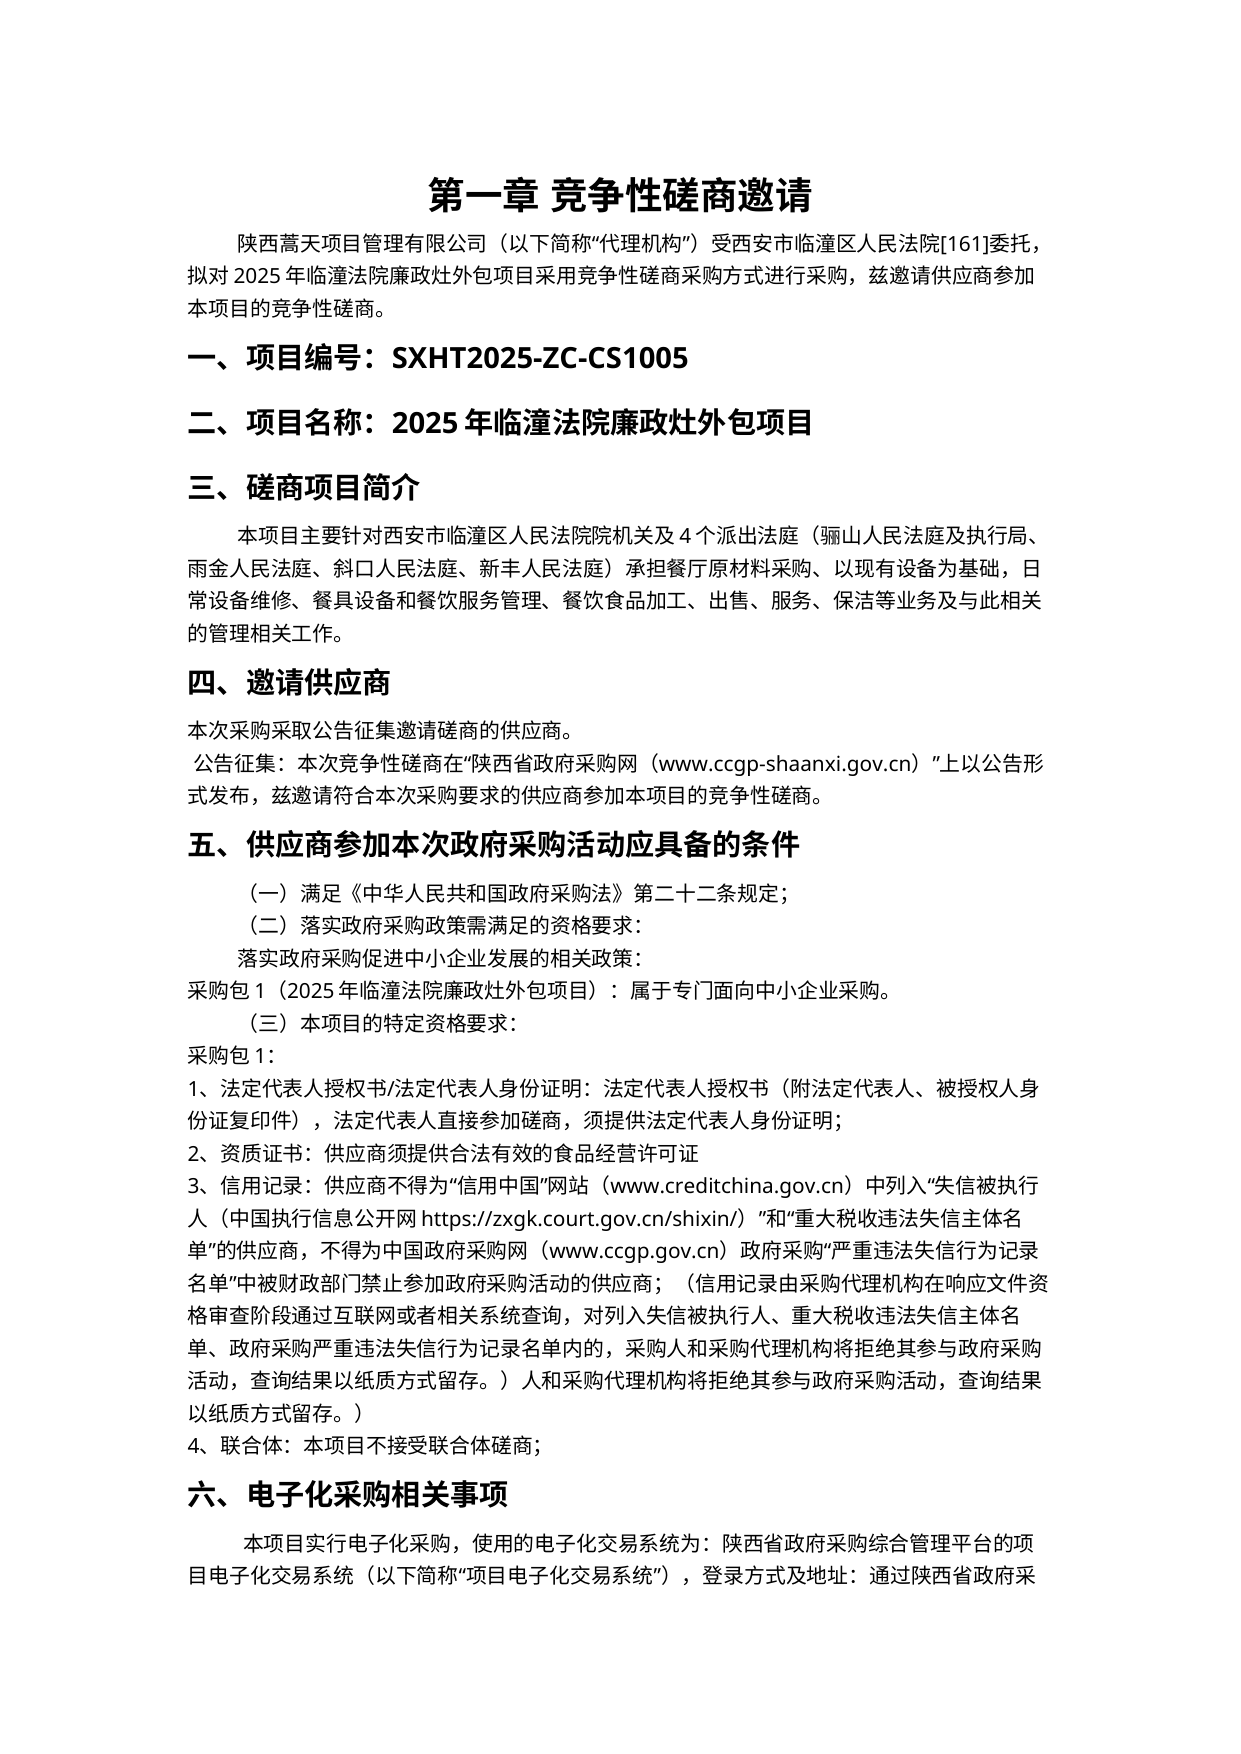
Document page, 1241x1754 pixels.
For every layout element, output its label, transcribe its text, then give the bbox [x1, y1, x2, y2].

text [187, 1527, 1053, 1592]
text 二、项目名称：2025年临潼法院廉政灶外包项目 [187, 389, 1053, 454]
text 2、资质证书：供应商须提供合法有效的食品经营许可证 [187, 1137, 1053, 1169]
text 陕西蒿天项目管理有限公司（以下简称“代理机构”）受西安市临潼区人民法院[161]委托，拟对2025年临潼法院廉政灶外包项目采用竞争性磋商采购方式进行采购，兹邀请供应商参加本项目的竞争性磋商。 [187, 227, 1053, 324]
text 落实政府采购促进中小企业发展的相关政策： [187, 942, 1053, 974]
text 六、电子化采购相关事项 [187, 1462, 1053, 1527]
text 本项目主要针对西安市临潼区人民法院院机关及4个派出法庭（骊山人民法庭及执行局、雨金人民法庭、斜口人民法庭、新丰人民法庭）承担餐厅原材料采购、以现有设备为基础，日常设备维修、餐具设备和餐饮服务管理、餐饮食品加工、出售、服务、保洁等业务及与此相关的管理相关工作。 [187, 519, 1053, 649]
text 1、法定代表人授权书/法定代表人身份证明：法定代表人授权书（附法定代表人、被授权人身份证复印件），法定代表人直接参加磋商，须提供法定代表人身份证明； [187, 1072, 1053, 1137]
text 三、磋商项目简介 [187, 454, 1053, 519]
text 一、项目编号：SXHT2025-ZC-CS1005 [187, 324, 1053, 389]
text （一）满足《中华人民共和国政府采购法》第二十二条规定； [187, 877, 1053, 909]
text 采购包1（2025年临潼法院廉政灶外包项目）：属于专门面向中小企业采购。 [187, 974, 1053, 1007]
text 五、供应商参加本次政府采购活动应具备的条件 [187, 812, 1053, 877]
text 本次采购采取公告征集邀请磋商的供应商。 [187, 714, 1053, 747]
text 3、信用记录：供应商不得为“信用中国”网站（www.creditchina.gov.cn）中列入“失信被执行人（中国执行信息公开网https://zxgk.court.gov.cn/shixin/）”和“重大税收违法失信主体名单”的供应商，不得为中国政府采购网（www.ccgp.gov.cn）政府采购“严重违法失信行为记录名单”中被财政部门禁止参加政府采购活动的供应商；（信用记录由采购代理机构在响应文件资格审查阶段通过互联网或者相关系统查询，对列入失信被执行人、重大税收违法失信主体名单、政府采购严重违法失信行为记录名单内的，采购人和采购代理机构将拒绝其参与政府采购活动，查询结果以纸质方式留存。）人和采购代理机构将拒绝其参与政府采购活动，查询结果以纸质方式留存。） [187, 1169, 1053, 1429]
text 四、邀请供应商 [187, 649, 1053, 714]
text 第一章 竞争性磋商邀请 [187, 162, 1053, 227]
text 公告征集：本次竞争性磋商在“陕西省政府采购网（www.ccgp-shaanxi.gov.cn）”上以公告形式发布，兹邀请符合本次采购要求的供应商参加本项目的竞争性磋商。 [187, 747, 1053, 812]
text （三）本项目的特定资格要求： [187, 1007, 1053, 1039]
text （二）落实政府采购政策需满足的资格要求： [187, 909, 1053, 942]
text 采购包1： [187, 1039, 1053, 1072]
text 4、联合体：本项目不接受联合体磋商； [187, 1429, 1053, 1462]
